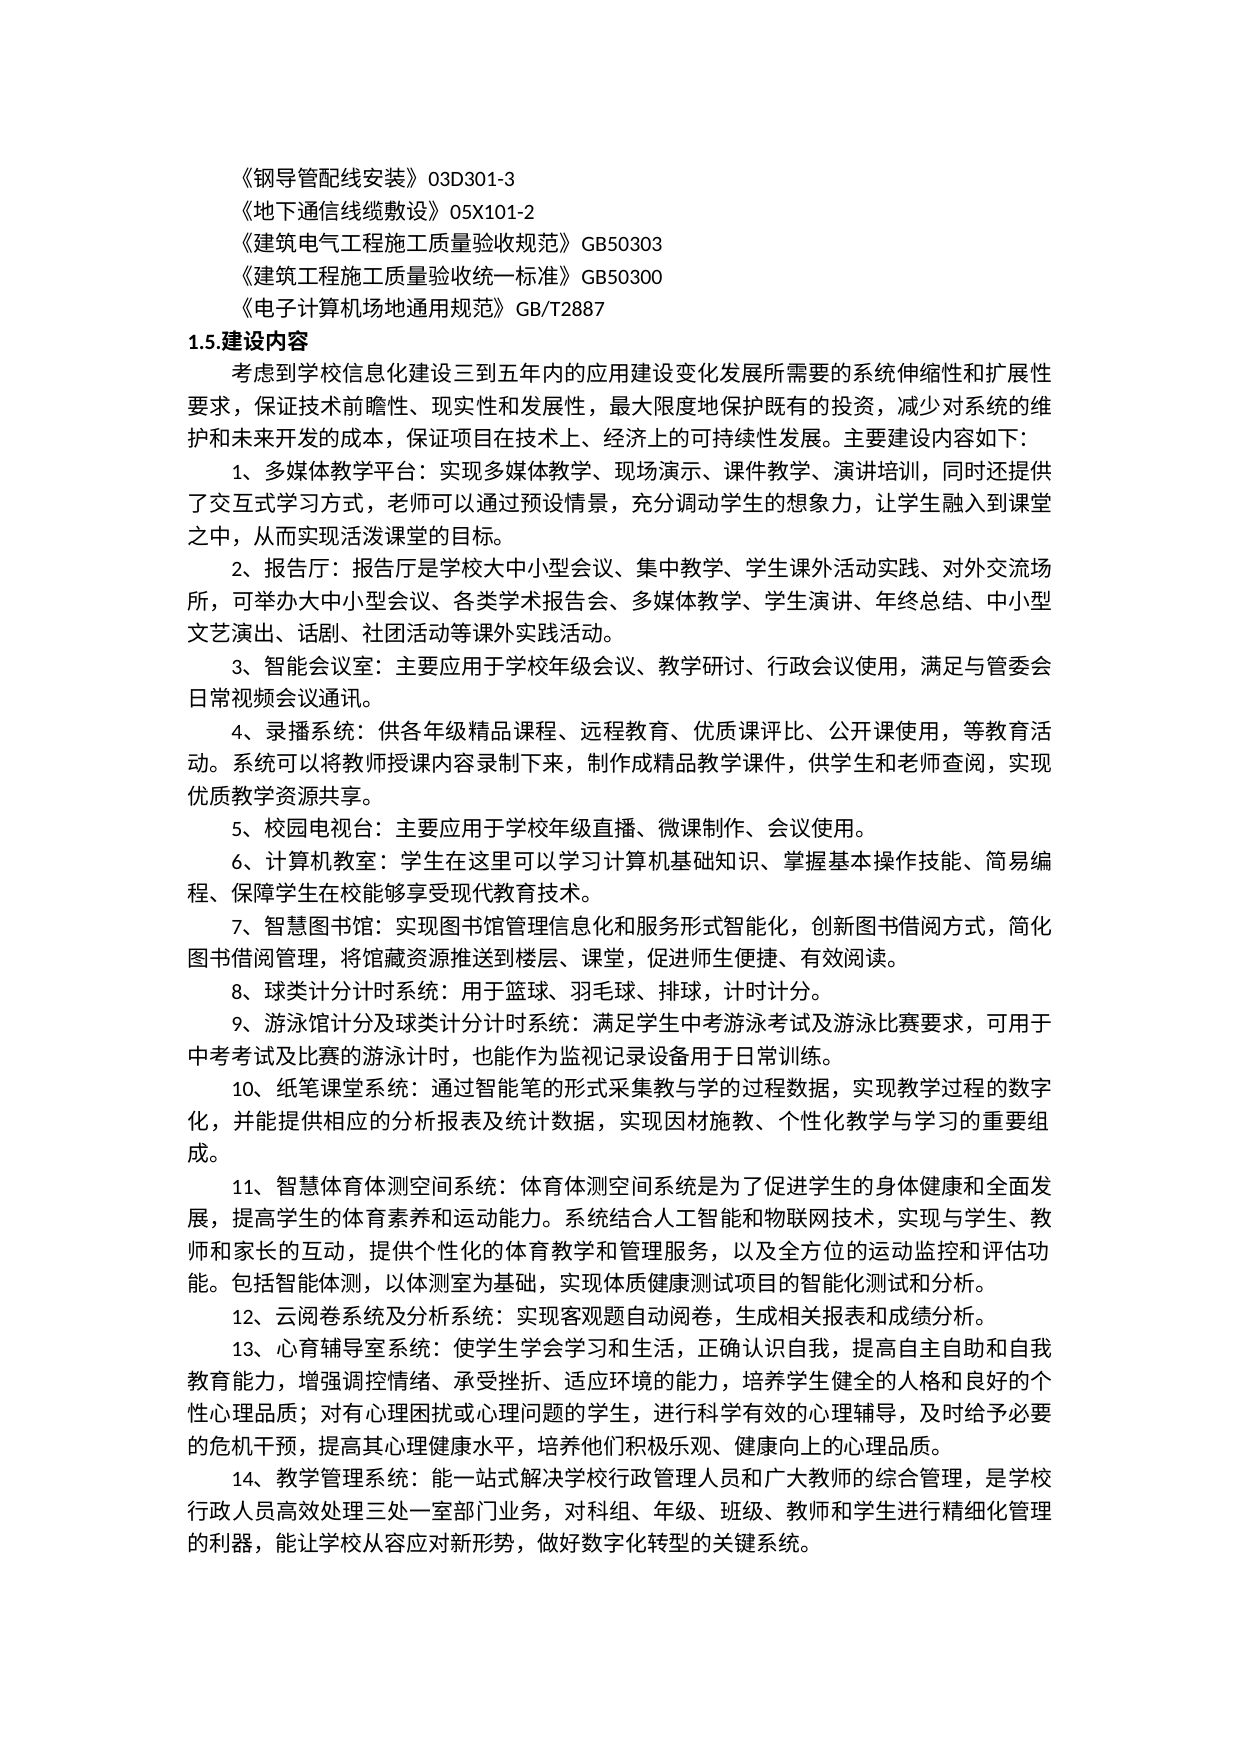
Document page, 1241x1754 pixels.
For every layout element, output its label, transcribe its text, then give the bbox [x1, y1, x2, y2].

text 9、游泳馆计分及球类计分计时系统：满足学生中考游泳考试及游泳比赛要求，可用于中考考试及比赛的游泳计时，也能作为监视记录设备用于日常训练。 [187, 1007, 1053, 1072]
text 14、教学管理系统：能一站式解决学校行政管理人员和广大教师的综合管理，是学校行政人员高效处理三处一室部门业务，对科组、年级、班级、教师和学生进行精细化管理的利器，能让学校从容应对新形势，做好数字化转型的关键系统。 [187, 1462, 1053, 1559]
text 5、校园电视台：主要应用于学校年级直播、微课制作、会议使用。 [187, 812, 1053, 844]
text 6、计算机教室：学生在这里可以学习计算机基础知识、掌握基本操作技能、简易编程、保障学生在校能够享受现代教育技术。 [187, 844, 1053, 909]
text 《地下通信线缆敷设》05X101-2 [187, 194, 1053, 227]
text 《建筑电气工程施工质量验收规范》GB50303 [187, 227, 1053, 259]
text 12、云阅卷系统及分析系统：实现客观题自动阅卷，生成相关报表和成绩分析。 [187, 1299, 1053, 1332]
text 1、多媒体教学平台：实现多媒体教学、现场演示、课件教学、演讲培训，同时还提供了交互式学习方式，老师可以通过预设情景，充分调动学生的想象力，让学生融入到课堂之中，从而实现活泼课堂的目标。 [187, 454, 1053, 552]
text 《建筑工程施工质量验收统一标准》GB50300 [187, 259, 1053, 292]
text 1.5.建设内容 [187, 324, 1053, 357]
text 《电子计算机场地通用规范》GB/T2887 [187, 292, 1053, 324]
text 3、智能会议室：主要应用于学校年级会议、教学研讨、行政会议使用，满足与管委会日常视频会议通讯。 [187, 649, 1053, 714]
text 4、录播系统：供各年级精品课程、远程教育、优质课评比、公开课使用，等教育活动。系统可以将教师授课内容录制下来，制作成精品教学课件，供学生和老师查阅，实现优质教学资源共享。 [187, 714, 1053, 812]
text 11、智慧体育体测空间系统：体育体测空间系统是为了促进学生的身体健康和全面发展，提高学生的体育素养和运动能力。系统结合人工智能和物联网技术，实现与学生、教师和家长的互动，提供个性化的体育教学和管理服务，以及全方位的运动监控和评估功能。包括智能体测，以体测室为基础，实现体质健康测试项目的智能化测试和分析。 [187, 1169, 1053, 1299]
text 7、智慧图书馆：实现图书馆管理信息化和服务形式智能化，创新图书借阅方式，简化图书借阅管理，将馆藏资源推送到楼层、课堂，促进师生便捷、有效阅读。 [187, 909, 1053, 974]
text 《钢导管配线安装》03D301-3 [187, 162, 1053, 194]
text 考虑到学校信息化建设三到五年内的应用建设变化发展所需要的系统伸缩性和扩展性要求，保证技术前瞻性、现实性和发展性，最大限度地保护既有的投资，减少对系统的维护和未来开发的成本，保证项目在技术上、经济上的可持续性发展。主要建设内容如下： [187, 357, 1053, 454]
text 2、报告厅：报告厅是学校大中小型会议、集中教学、学生课外活动实践、对外交流场所，可举办大中小型会议、各类学术报告会、多媒体教学、学生演讲、年终总结、中小型文艺演出、话剧、社团活动等课外实践活动。 [187, 552, 1053, 649]
text 13、心育辅导室系统：使学生学会学习和生活，正确认识自我，提高自主自助和自我教育能力，增强调控情绪、承受挫折、适应环境的能力，培养学生健全的人格和良好的个性心理品质；对有心理困扰或心理问题的学生，进行科学有效的心理辅导，及时给予必要的危机干预，提高其心理健康水平，培养他们积极乐观、健康向上的心理品质。 [187, 1332, 1053, 1462]
text 8、球类计分计时系统：用于篮球、羽毛球、排球，计时计分。 [187, 974, 1053, 1007]
text 10、纸笔课堂系统：通过智能笔的形式采集教与学的过程数据，实现教学过程的数字化，并能提供相应的分析报表及统计数据，实现因材施教、个性化教学与学习的重要组成。 [187, 1072, 1053, 1169]
